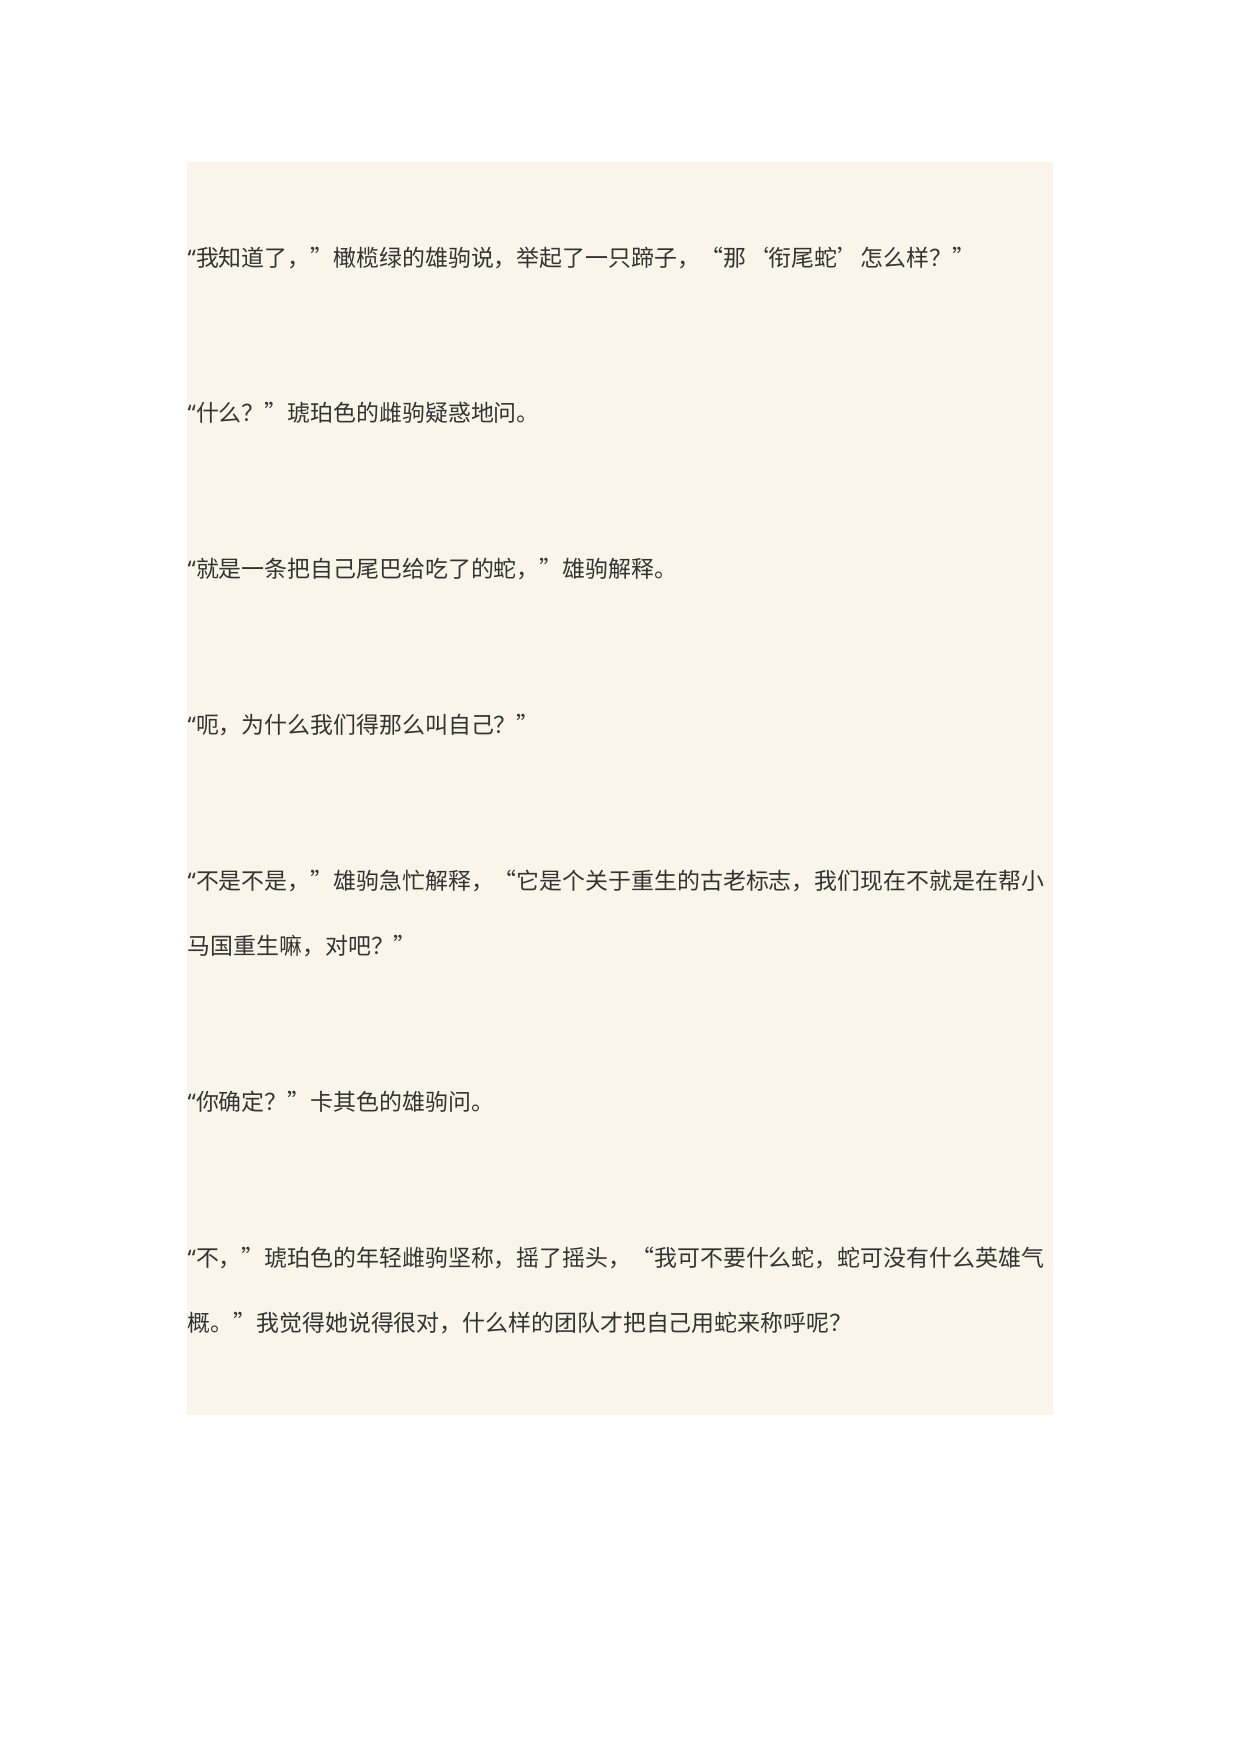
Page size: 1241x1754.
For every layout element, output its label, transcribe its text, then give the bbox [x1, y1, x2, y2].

text “什么？”琥珀色的雌驹疑惑地问。 [187, 379, 1053, 444]
text “你确定？”卡其色的雄驹问。 [187, 1068, 1053, 1133]
text “不，”琥珀色的年轻雌驹坚称，摇了摇头，“我可不要什么蛇，蛇可没有什么英雄气概。”我觉得她说得很对，什么样的团队才把自己用蛇来称呼呢？ [187, 1224, 1053, 1354]
text “就是一条把自己尾巴给吃了的蛇，”雄驹解释。 [187, 535, 1053, 600]
text “不是不是，”雄驹急忙解释，“它是个关于重生的古老标志，我们现在不就是在帮小马国重生嘛，对吧？” [187, 847, 1053, 977]
text “呃，为什么我们得那么叫自己？” [187, 691, 1053, 756]
text “我知道了，”橄榄绿的雄驹说，举起了一只蹄子，“那‘衔尾蛇’怎么样？” [187, 224, 1053, 289]
